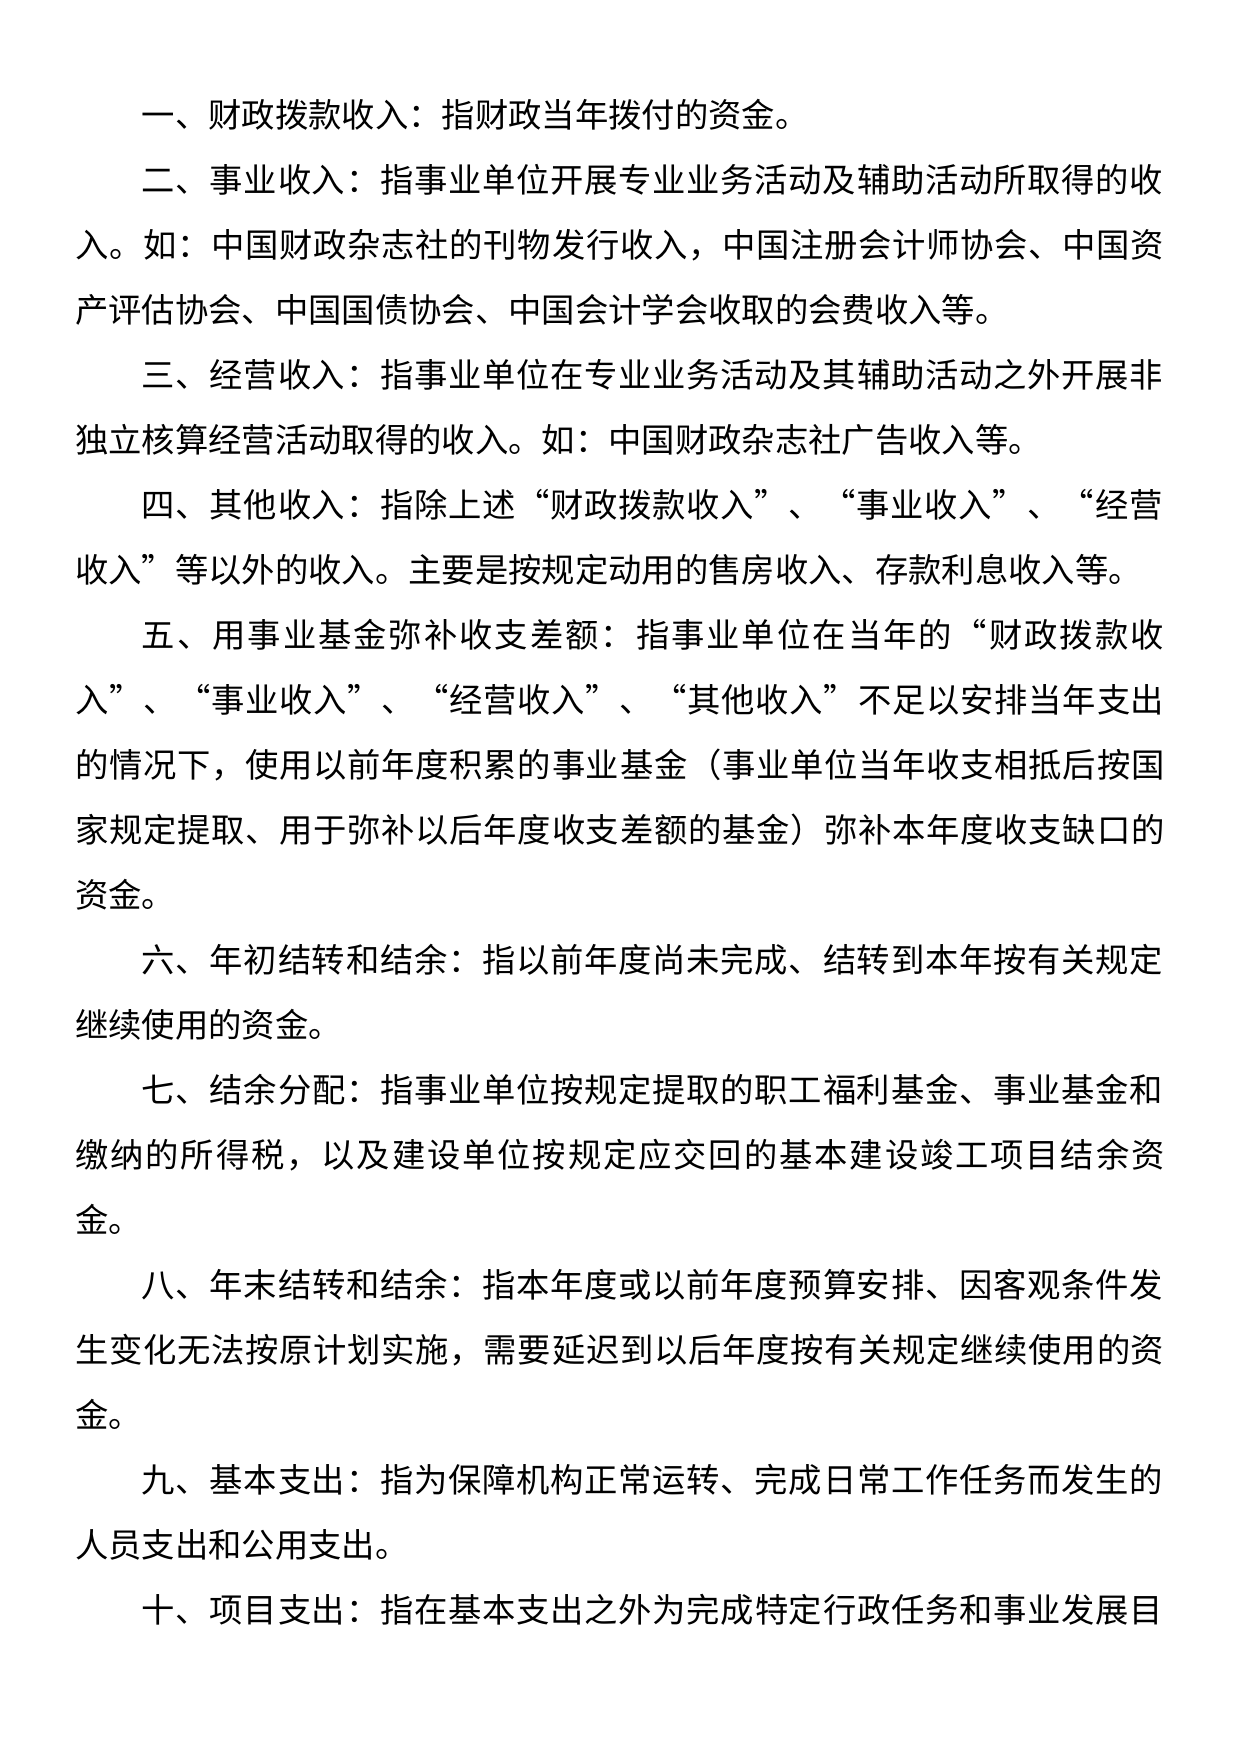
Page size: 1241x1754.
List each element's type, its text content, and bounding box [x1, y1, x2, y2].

text 七、结余分配：指事业单位按规定提取的职工福利基金、事业基金和缴纳的所得税，以及建设单位按规定应交回的基本建设竣工项目结余资金。 [75, 1056, 1165, 1251]
text 一、财政拨款收入：指财政当年拨付的资金。 [75, 81, 1165, 146]
text 二、事业收入：指事业单位开展专业业务活动及辅助活动所取得的收入。如：中国财政杂志社的刊物发行收入，中国注册会计师协会、中国资产评估协会、中国国债协会、中国会计学会收取的会费收入等。 [75, 146, 1165, 341]
text 九、基本支出：指为保障机构正常运转、完成日常工作任务而发生的人员支出和公用支出。 [75, 1446, 1165, 1576]
text 八、年末结转和结余：指本年度或以前年度预算安排、因客观条件发生变化无法按原计划实施，需要延迟到以后年度按有关规定继续使用的资金。 [75, 1251, 1165, 1446]
text 五、用事业基金弥补收支差额：指事业单位在当年的“财政拨款收入”、“事业收入”、“经营收入”、“其他收入”不足以安排当年支出的情况下，使用以前年度积累的事业基金（事业单位当年收支相抵后按国家规定提取、用于弥补以后年度收支差额的基金）弥补本年度收支缺口的资金。 [75, 601, 1165, 926]
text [75, 1576, 1165, 1641]
text 三、经营收入：指事业单位在专业业务活动及其辅助活动之外开展非独立核算经营活动取得的收入。如：中国财政杂志社广告收入等。 [75, 341, 1165, 471]
text 六、年初结转和结余：指以前年度尚未完成、结转到本年按有关规定继续使用的资金。 [75, 926, 1165, 1056]
text 四、其他收入：指除上述“财政拨款收入”、“事业收入”、“经营收入”等以外的收入。主要是按规定动用的售房收入、存款利息收入等。 [75, 471, 1165, 601]
